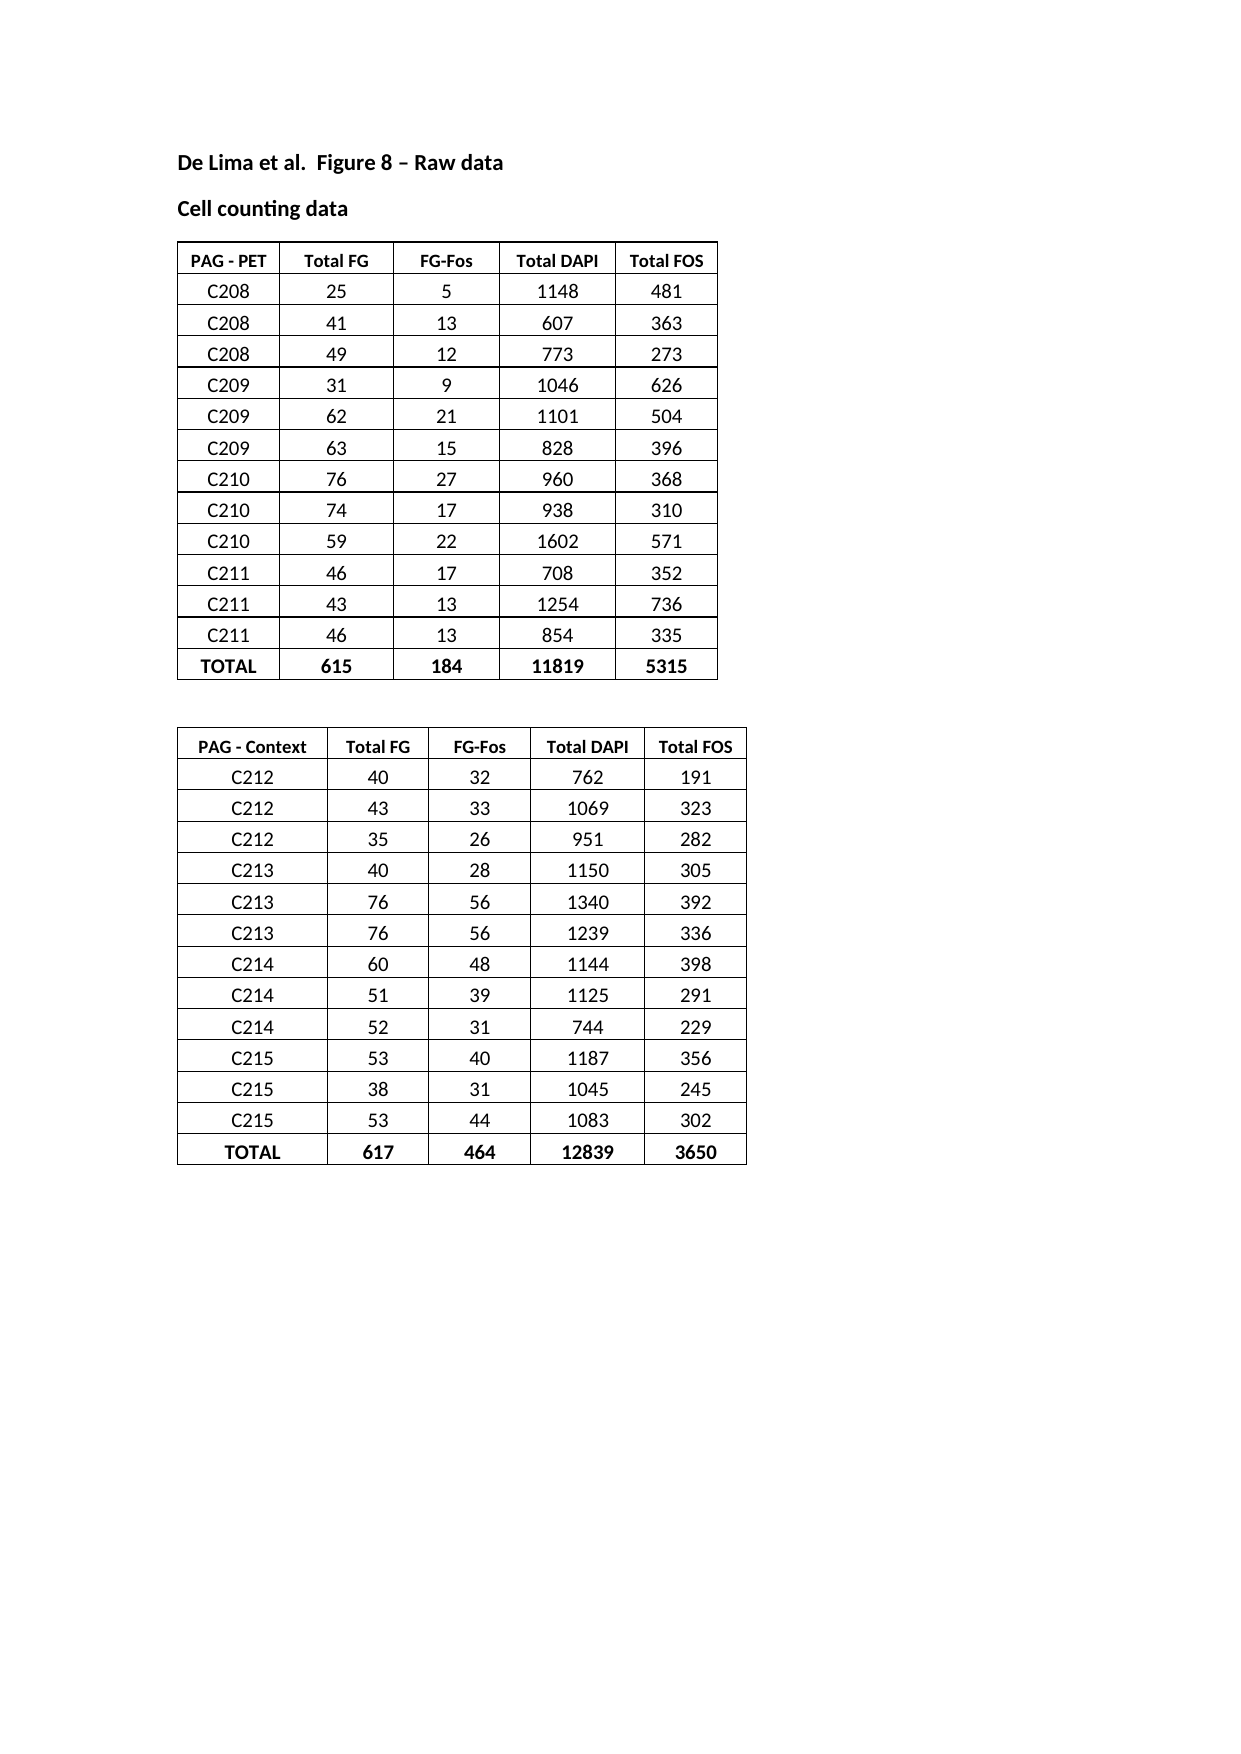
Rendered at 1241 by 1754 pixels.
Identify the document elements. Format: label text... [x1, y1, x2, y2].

table_cell 1083 [531, 1103, 644, 1133]
table_cell 39 [429, 978, 530, 1008]
table_cell 504 [616, 399, 717, 429]
table_cell 1239 [531, 915, 644, 946]
table_cell C215 [178, 1103, 327, 1133]
table_cell 1187 [531, 1040, 644, 1071]
table_cell 49 [280, 336, 393, 366]
table_cell C214 [178, 947, 327, 977]
text De Lima et al. Figure 8 – Raw data [177, 148, 1063, 176]
table_cell 17 [394, 493, 499, 523]
table_cell 626 [616, 368, 717, 398]
table_cell 282 [645, 822, 746, 852]
table_cell C215 [178, 1072, 327, 1102]
table_cell 744 [531, 1009, 644, 1039]
table_cell 44 [429, 1103, 530, 1133]
table_cell 15 [394, 430, 499, 460]
table_cell 43 [328, 790, 428, 821]
table_cell 335 [616, 618, 717, 648]
table_header PAG - Context [178, 728, 327, 758]
table_cell 32 [429, 759, 530, 789]
table_cell 51 [328, 978, 428, 1008]
table_cell 356 [645, 1040, 746, 1071]
text Cell counting data [177, 194, 1063, 222]
table_cell 35 [328, 822, 428, 852]
table_cell 464 [429, 1134, 530, 1164]
table_header Total FG [280, 243, 393, 273]
table_cell 828 [500, 430, 615, 460]
table_cell 31 [280, 368, 393, 398]
table_cell 74 [280, 493, 393, 523]
table_cell 1069 [531, 790, 644, 821]
table_cell 323 [645, 790, 746, 821]
table_cell 617 [328, 1134, 428, 1164]
table_cell 336 [645, 915, 746, 946]
table_cell 245 [645, 1072, 746, 1102]
table_cell 12839 [531, 1134, 644, 1164]
table_cell 305 [645, 853, 746, 883]
table_cell 363 [616, 305, 717, 335]
table_cell 46 [280, 618, 393, 648]
table_cell C211 [178, 555, 279, 585]
table_cell 1148 [500, 274, 615, 304]
table_cell C208 [178, 336, 279, 366]
table_header Total FOS [645, 728, 746, 758]
table_cell 302 [645, 1103, 746, 1133]
table_cell 26 [429, 822, 530, 852]
table_cell 63 [280, 430, 393, 460]
table_cell 1046 [500, 368, 615, 398]
table_cell C213 [178, 915, 327, 946]
table_cell 5315 [616, 649, 717, 679]
table_cell 13 [394, 618, 499, 648]
table_cell 11819 [500, 649, 615, 679]
table_cell 53 [328, 1103, 428, 1133]
table_cell 291 [645, 978, 746, 1008]
table_cell C208 [178, 274, 279, 304]
table_cell C211 [178, 618, 279, 648]
table_cell 5 [394, 274, 499, 304]
table_cell C213 [178, 884, 327, 914]
table_cell 56 [429, 915, 530, 946]
table_cell 607 [500, 305, 615, 335]
table_cell 1125 [531, 978, 644, 1008]
table_cell 59 [280, 524, 393, 554]
table_cell 21 [394, 399, 499, 429]
table_cell 31 [429, 1009, 530, 1039]
table_cell 1150 [531, 853, 644, 883]
table_cell 52 [328, 1009, 428, 1039]
table_cell C210 [178, 461, 279, 491]
table_cell 40 [328, 759, 428, 789]
table_cell 368 [616, 461, 717, 491]
table_cell 708 [500, 555, 615, 585]
table_cell 310 [616, 493, 717, 523]
table_cell 76 [280, 461, 393, 491]
table_cell 12 [394, 336, 499, 366]
table_cell 398 [645, 947, 746, 977]
table_cell 392 [645, 884, 746, 914]
table_cell 229 [645, 1009, 746, 1039]
table_cell 76 [328, 884, 428, 914]
table_cell 960 [500, 461, 615, 491]
table_cell 352 [616, 555, 717, 585]
table_header FG-Fos [429, 728, 530, 758]
table_cell 481 [616, 274, 717, 304]
table_cell TOTAL [178, 1134, 327, 1164]
table_cell 40 [429, 1040, 530, 1071]
table_cell C212 [178, 759, 327, 789]
table_cell 56 [429, 884, 530, 914]
table_cell 22 [394, 524, 499, 554]
table_cell C209 [178, 368, 279, 398]
table_cell 571 [616, 524, 717, 554]
table_header Total DAPI [500, 243, 615, 273]
table_cell 1340 [531, 884, 644, 914]
table_cell 43 [280, 586, 393, 616]
table_cell 28 [429, 853, 530, 883]
table_cell 951 [531, 822, 644, 852]
table_cell 938 [500, 493, 615, 523]
table_cell C212 [178, 790, 327, 821]
table_cell 53 [328, 1040, 428, 1071]
table_cell 1254 [500, 586, 615, 616]
table_cell 33 [429, 790, 530, 821]
table_header PAG - PET [178, 243, 279, 273]
table_cell 773 [500, 336, 615, 366]
table_cell 27 [394, 461, 499, 491]
table_cell C214 [178, 978, 327, 1008]
table_cell 13 [394, 586, 499, 616]
table_cell 46 [280, 555, 393, 585]
table_cell C215 [178, 1040, 327, 1071]
table_cell C211 [178, 586, 279, 616]
table_cell 41 [280, 305, 393, 335]
table_cell C210 [178, 493, 279, 523]
table_cell TOTAL [178, 649, 279, 679]
table_cell 38 [328, 1072, 428, 1102]
table_cell C208 [178, 305, 279, 335]
table_cell 25 [280, 274, 393, 304]
table_cell C209 [178, 430, 279, 460]
table_cell 1602 [500, 524, 615, 554]
table_cell 854 [500, 618, 615, 648]
table_cell 3650 [645, 1134, 746, 1164]
table_cell 9 [394, 368, 499, 398]
table_cell C210 [178, 524, 279, 554]
table_cell 48 [429, 947, 530, 977]
table_header Total DAPI [531, 728, 644, 758]
table_cell 736 [616, 586, 717, 616]
table_cell 13 [394, 305, 499, 335]
table_header FG-Fos [394, 243, 499, 273]
table_cell 615 [280, 649, 393, 679]
table_cell 184 [394, 649, 499, 679]
table_cell 31 [429, 1072, 530, 1102]
table_cell 396 [616, 430, 717, 460]
table_cell 191 [645, 759, 746, 789]
table_cell C214 [178, 1009, 327, 1039]
table_cell C213 [178, 853, 327, 883]
table_cell 1144 [531, 947, 644, 977]
table_header Total FG [328, 728, 428, 758]
table_cell 60 [328, 947, 428, 977]
table_cell 273 [616, 336, 717, 366]
table_cell 762 [531, 759, 644, 789]
table_header Total FOS [616, 243, 717, 273]
table_cell C209 [178, 399, 279, 429]
table_cell 62 [280, 399, 393, 429]
table_cell 17 [394, 555, 499, 585]
table_cell 40 [328, 853, 428, 883]
table_cell C212 [178, 822, 327, 852]
table_cell 1045 [531, 1072, 644, 1102]
table_cell 76 [328, 915, 428, 946]
table_cell 1101 [500, 399, 615, 429]
